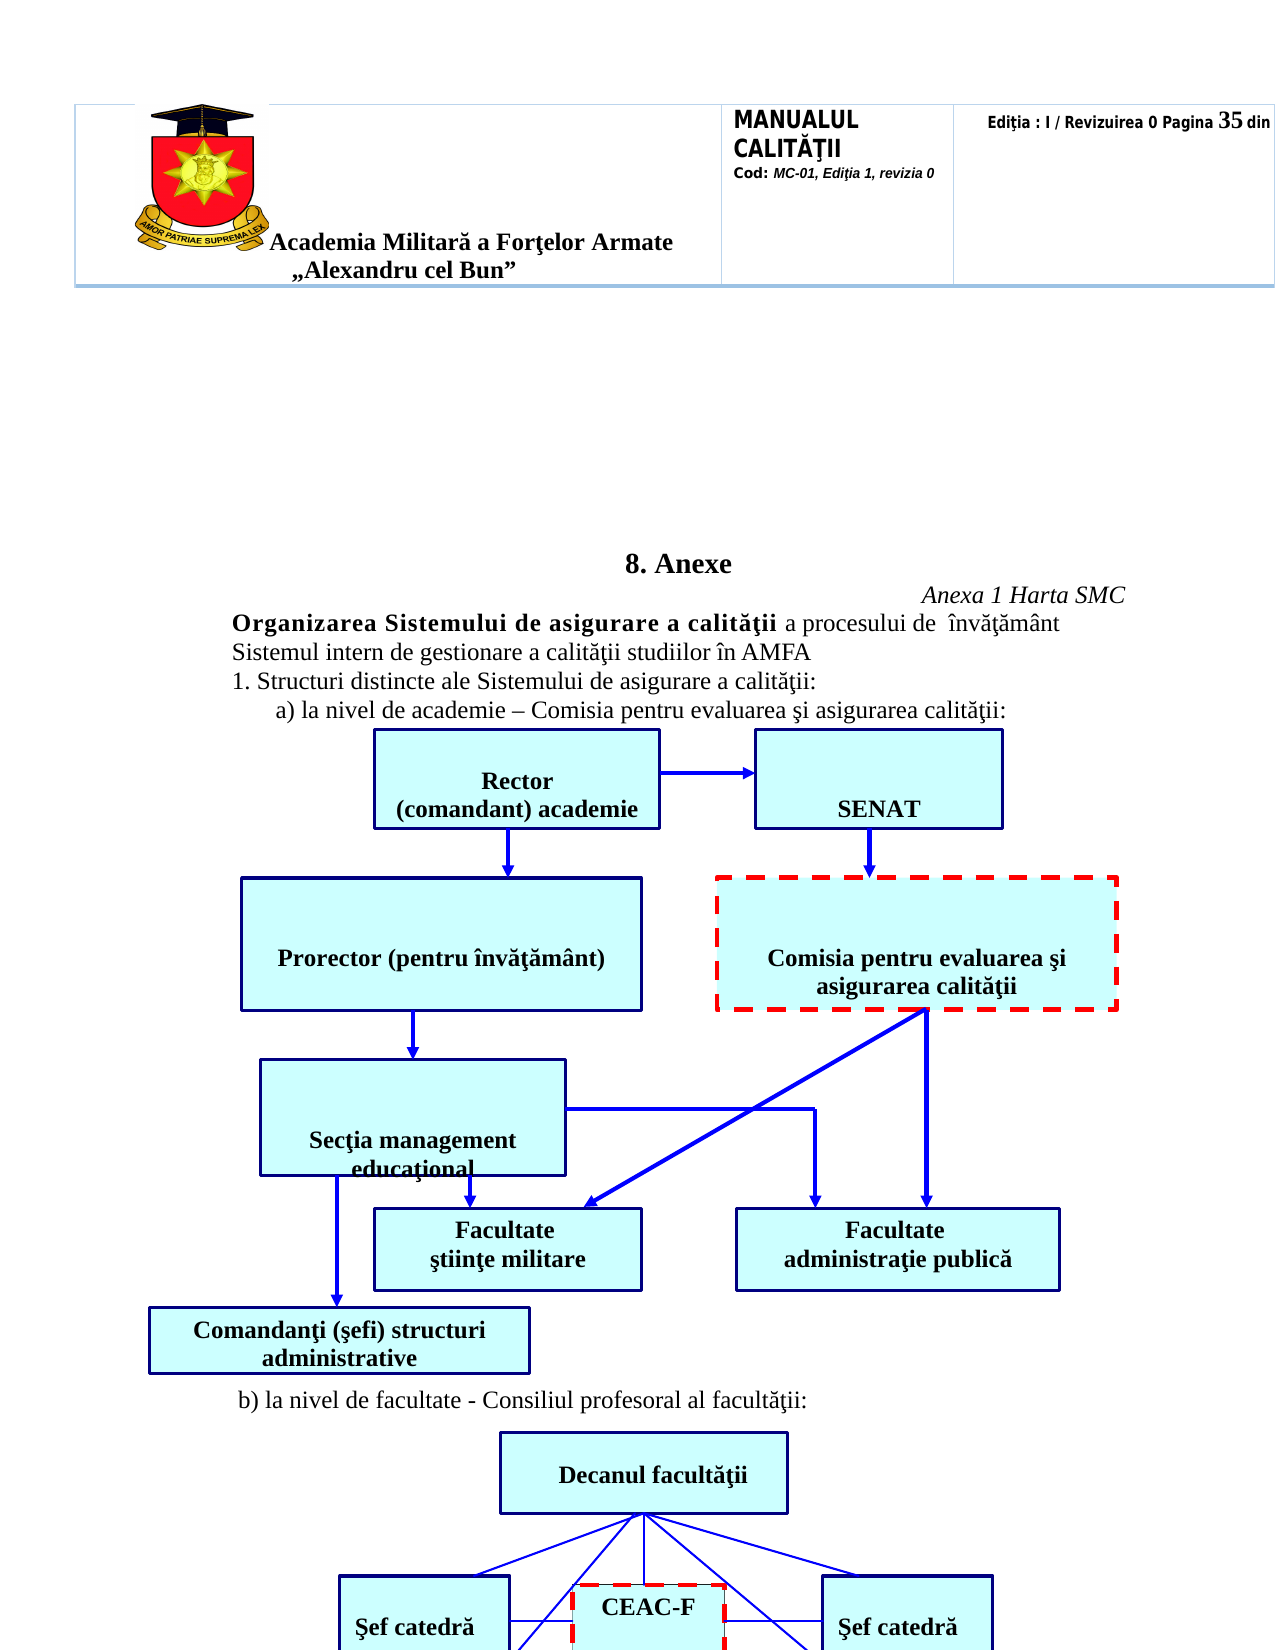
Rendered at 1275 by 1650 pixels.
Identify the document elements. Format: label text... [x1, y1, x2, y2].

text Anexa 1 Harta SMC [172, 580, 1125, 608]
text Sistemul intern de gestionare a calităţii studiilor în AMFA [172, 637, 1125, 666]
text 1. Structuri distincte ale Sistemului de asigurare a calităţii: [172, 666, 1125, 695]
text 8. Anexe [172, 546, 1125, 580]
text a) la nivel de academie – Comisia pentru evaluarea şi asigurarea calităţii: [172, 695, 1125, 723]
picture [134, 104, 269, 251]
text b) la nivel de facultate - Consiliul profesoral al facultăţii: [172, 1385, 1125, 1413]
text Organizarea Sistemului de asigurare a calităţii a procesului de învăţământ [172, 608, 1125, 637]
